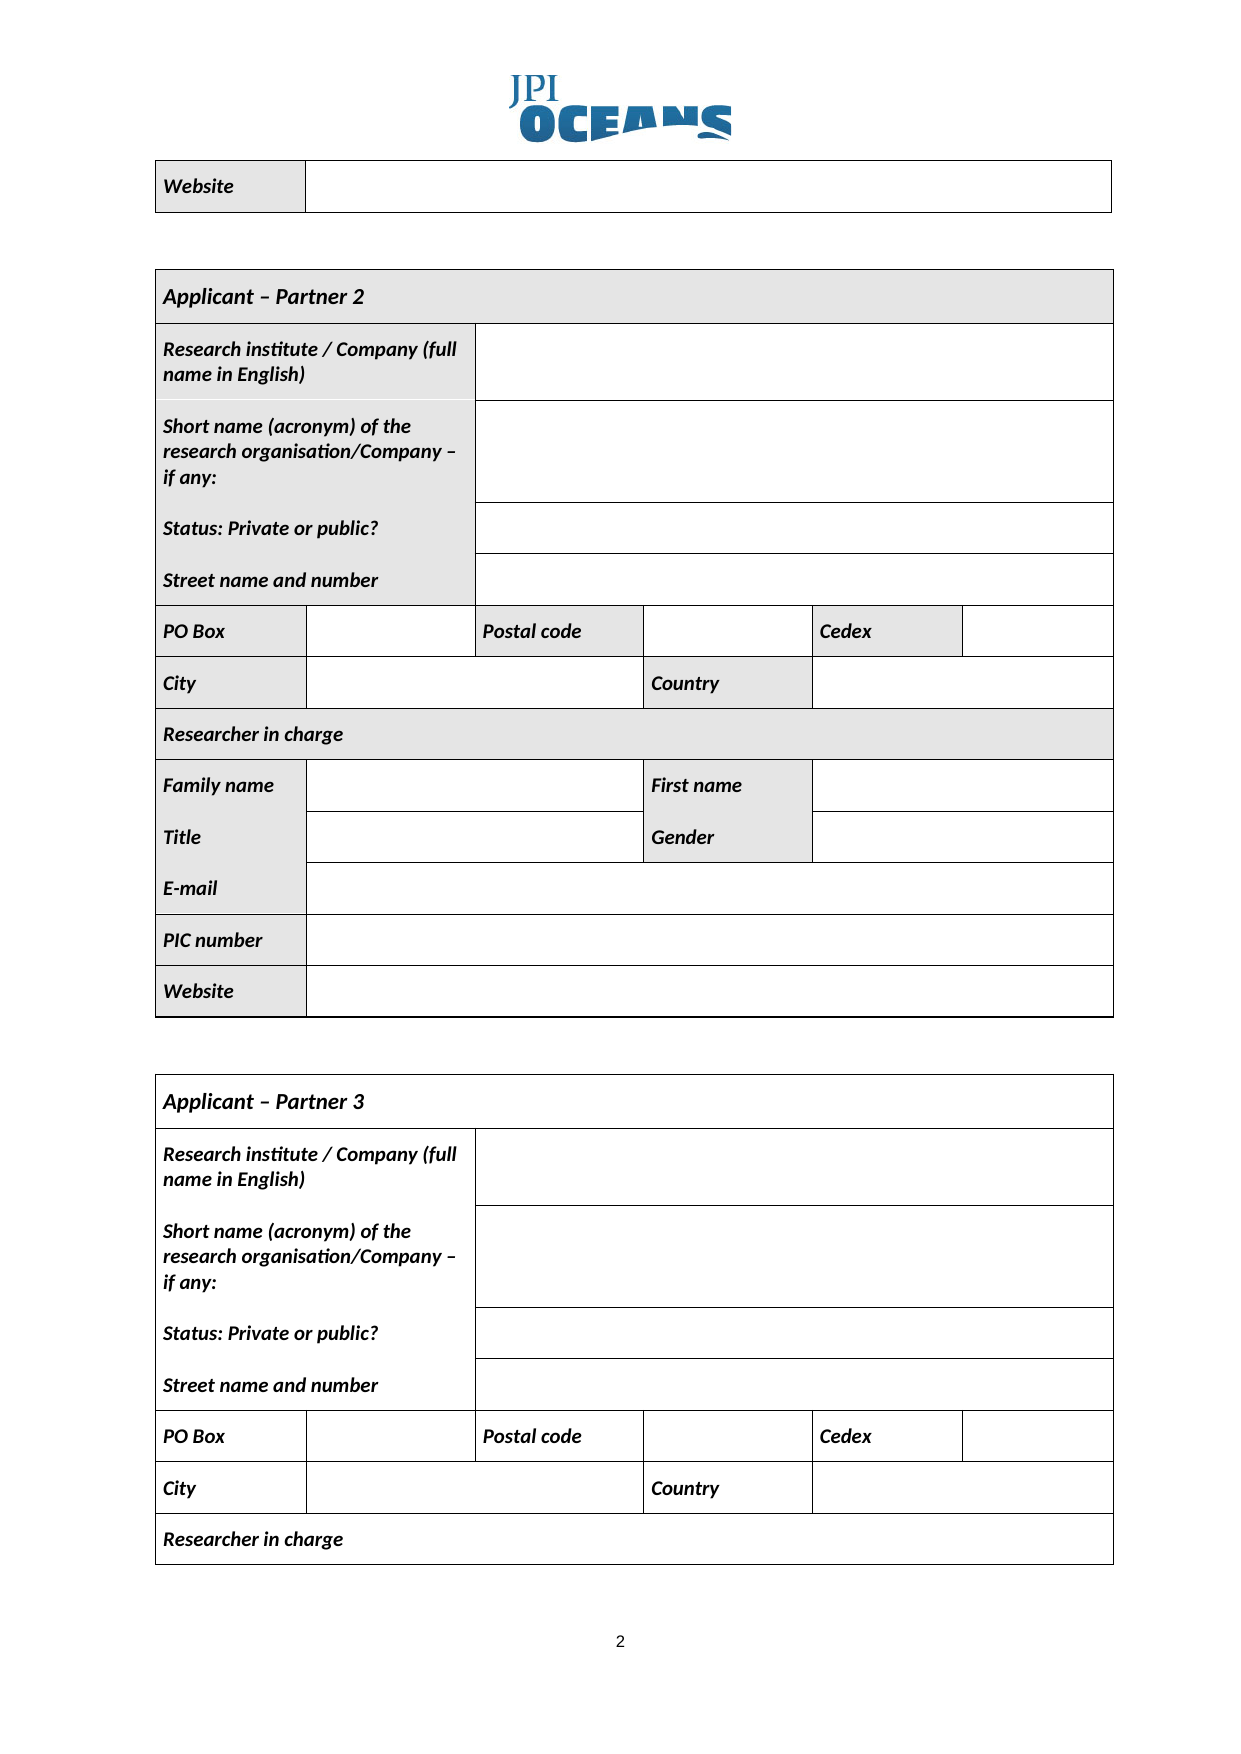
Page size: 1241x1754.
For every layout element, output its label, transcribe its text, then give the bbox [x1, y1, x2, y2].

table_cell [476, 324, 1113, 399]
table_cell [476, 1308, 1113, 1358]
table_cell Status: Private or public? [156, 1307, 475, 1358]
table_cell [307, 966, 1113, 1016]
table_cell Short name (acronym) of the research organisation/Company – if any: [156, 400, 475, 502]
table_cell [813, 812, 1113, 862]
table_cell Postal code [476, 1411, 643, 1461]
table_cell [813, 657, 1113, 708]
table_cell Postal code [476, 606, 643, 656]
table_cell [307, 1462, 643, 1513]
table_cell [476, 1206, 1113, 1307]
table_cell Status: Private or public? [156, 502, 475, 553]
table_cell [307, 760, 643, 811]
table_cell Website [156, 966, 306, 1016]
table_cell Cedex [813, 1411, 962, 1461]
table_cell PO Box [156, 1411, 306, 1461]
table_cell Street name and number [156, 553, 475, 605]
table_cell Researcher in charge [156, 709, 1113, 759]
table_cell [307, 1411, 475, 1461]
table_cell Street name and number [156, 1358, 475, 1410]
table_cell Website [156, 161, 305, 212]
table_cell Researcher in charge [156, 1514, 1113, 1564]
table_header Applicant – Partner 2 [156, 270, 1113, 323]
table_cell E-mail [156, 862, 306, 913]
table_cell [963, 1411, 1113, 1461]
table_cell [307, 915, 1113, 965]
picture [509, 75, 732, 155]
table_cell Country [644, 1462, 812, 1513]
table_cell City [156, 1462, 306, 1513]
table_cell [963, 606, 1113, 656]
table_cell [476, 1129, 1113, 1204]
table_cell [307, 606, 475, 656]
table_cell Family name [156, 760, 306, 811]
table_cell First name [644, 760, 812, 811]
table_cell PIC number [156, 915, 306, 965]
table_cell Cedex [813, 606, 962, 656]
table_cell [476, 1359, 1113, 1410]
table_cell [307, 657, 643, 708]
table_cell [813, 1462, 1113, 1513]
table_cell Short name (acronym) of the research organisation/Company – if any: [156, 1205, 475, 1307]
table_cell [306, 161, 1111, 212]
table_cell [644, 1411, 812, 1461]
table_cell [307, 812, 643, 862]
table_header Applicant – Partner 3 [156, 1075, 1113, 1128]
table_cell Research institute / Company (full name in English) [156, 1129, 475, 1204]
table_cell Gender [644, 811, 812, 862]
table_cell [476, 554, 1113, 605]
table_cell [476, 503, 1113, 553]
table_cell Research institute / Company (full name in English) [156, 324, 475, 399]
table_cell Title [156, 811, 306, 862]
table_cell City [156, 657, 306, 708]
table_cell [813, 760, 1113, 811]
table_cell [644, 606, 812, 656]
table_cell Country [644, 657, 812, 708]
table_cell PO Box [156, 606, 306, 656]
table_cell [476, 401, 1113, 502]
table_cell [307, 863, 1113, 913]
